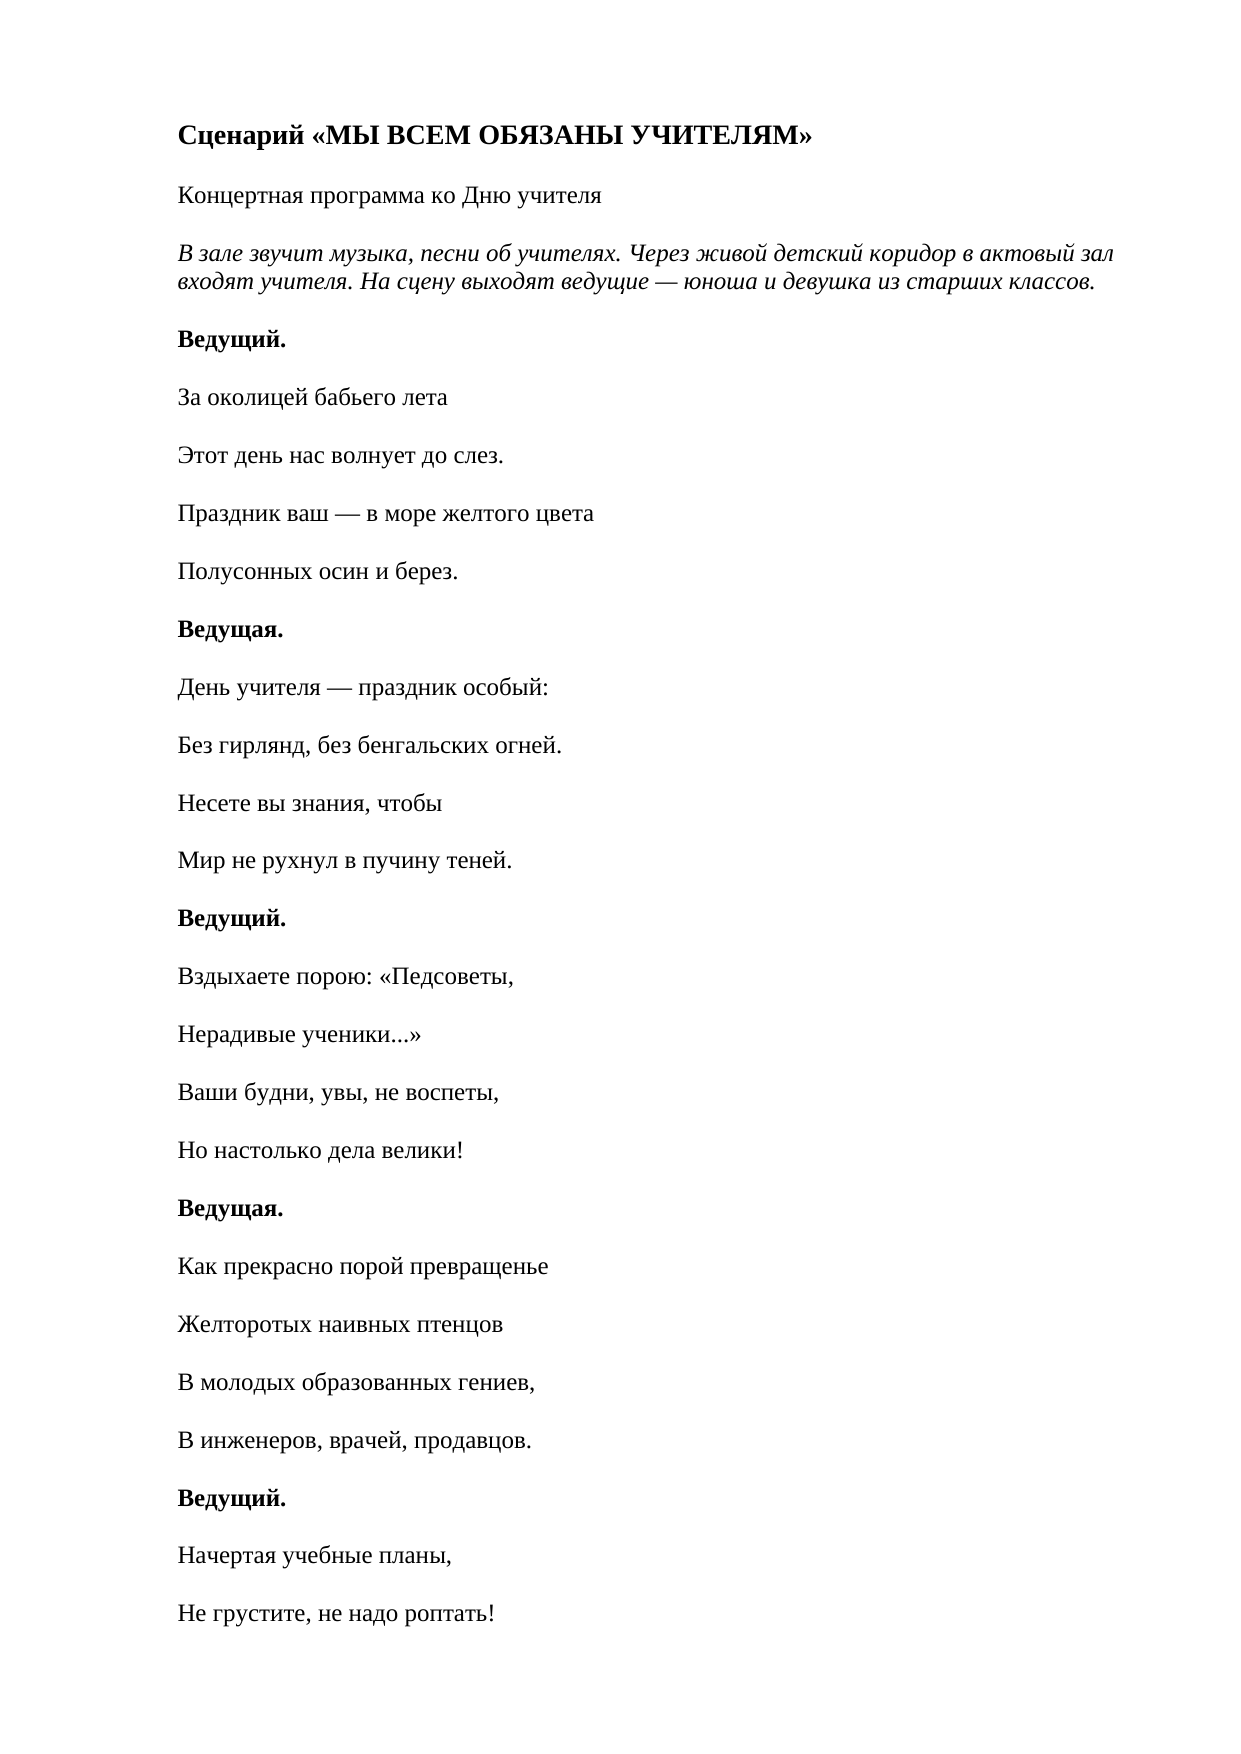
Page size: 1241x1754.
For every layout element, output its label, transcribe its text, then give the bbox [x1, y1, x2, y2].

text Полусонных осин и берез. [177, 556, 1152, 585]
text Мир не рухнул в пучину теней. [177, 846, 1152, 874]
text Вздыхаете порою: «Педсоветы, [177, 961, 1152, 990]
text Ведущий. [177, 324, 1152, 353]
text Как прекрасно порой превращенье [177, 1251, 1152, 1280]
text Несете вы знания, чтобы [177, 788, 1152, 816]
text Ведущий. [177, 903, 1152, 932]
text Концертная программа ко Дню учителя [177, 180, 1152, 208]
text Желторотых наивных птенцов [177, 1309, 1152, 1338]
text Сценарий «МЫ ВСЕМ ОБЯЗАНЫ УЧИТЕЛЯМ» [177, 118, 1152, 151]
text Начертая учебные планы, [177, 1541, 1152, 1569]
text Без гирлянд, без бенгальских огней. [177, 730, 1152, 758]
text Этот день нас волнует до слез. [177, 440, 1152, 469]
text Ведущая. [177, 1193, 1152, 1222]
text День учителя — праздник особый: [177, 672, 1152, 701]
text Ваши будни, увы, не воспеты, [177, 1077, 1152, 1106]
text Не грустите, не надо роптать! [177, 1598, 1152, 1627]
text В молодых образованных гениев, [177, 1367, 1152, 1396]
text В зале звучит музыка, песни об учителях. Через живой детский коридор в актовый зал входят учителя. На сцену выходят ведущие — юноша и девушка из старших классов. [177, 238, 1152, 295]
text Ведущий. [177, 1483, 1152, 1511]
text Но настолько дела велики! [177, 1135, 1152, 1164]
text За околицей бабьего лета [177, 382, 1152, 411]
text Нерадивые ученики...» [177, 1019, 1152, 1048]
text Ведущая. [177, 614, 1152, 643]
text Праздник ваш — в море желтого цвета [177, 498, 1152, 527]
text В инженеров, врачей, продавцов. [177, 1425, 1152, 1453]
